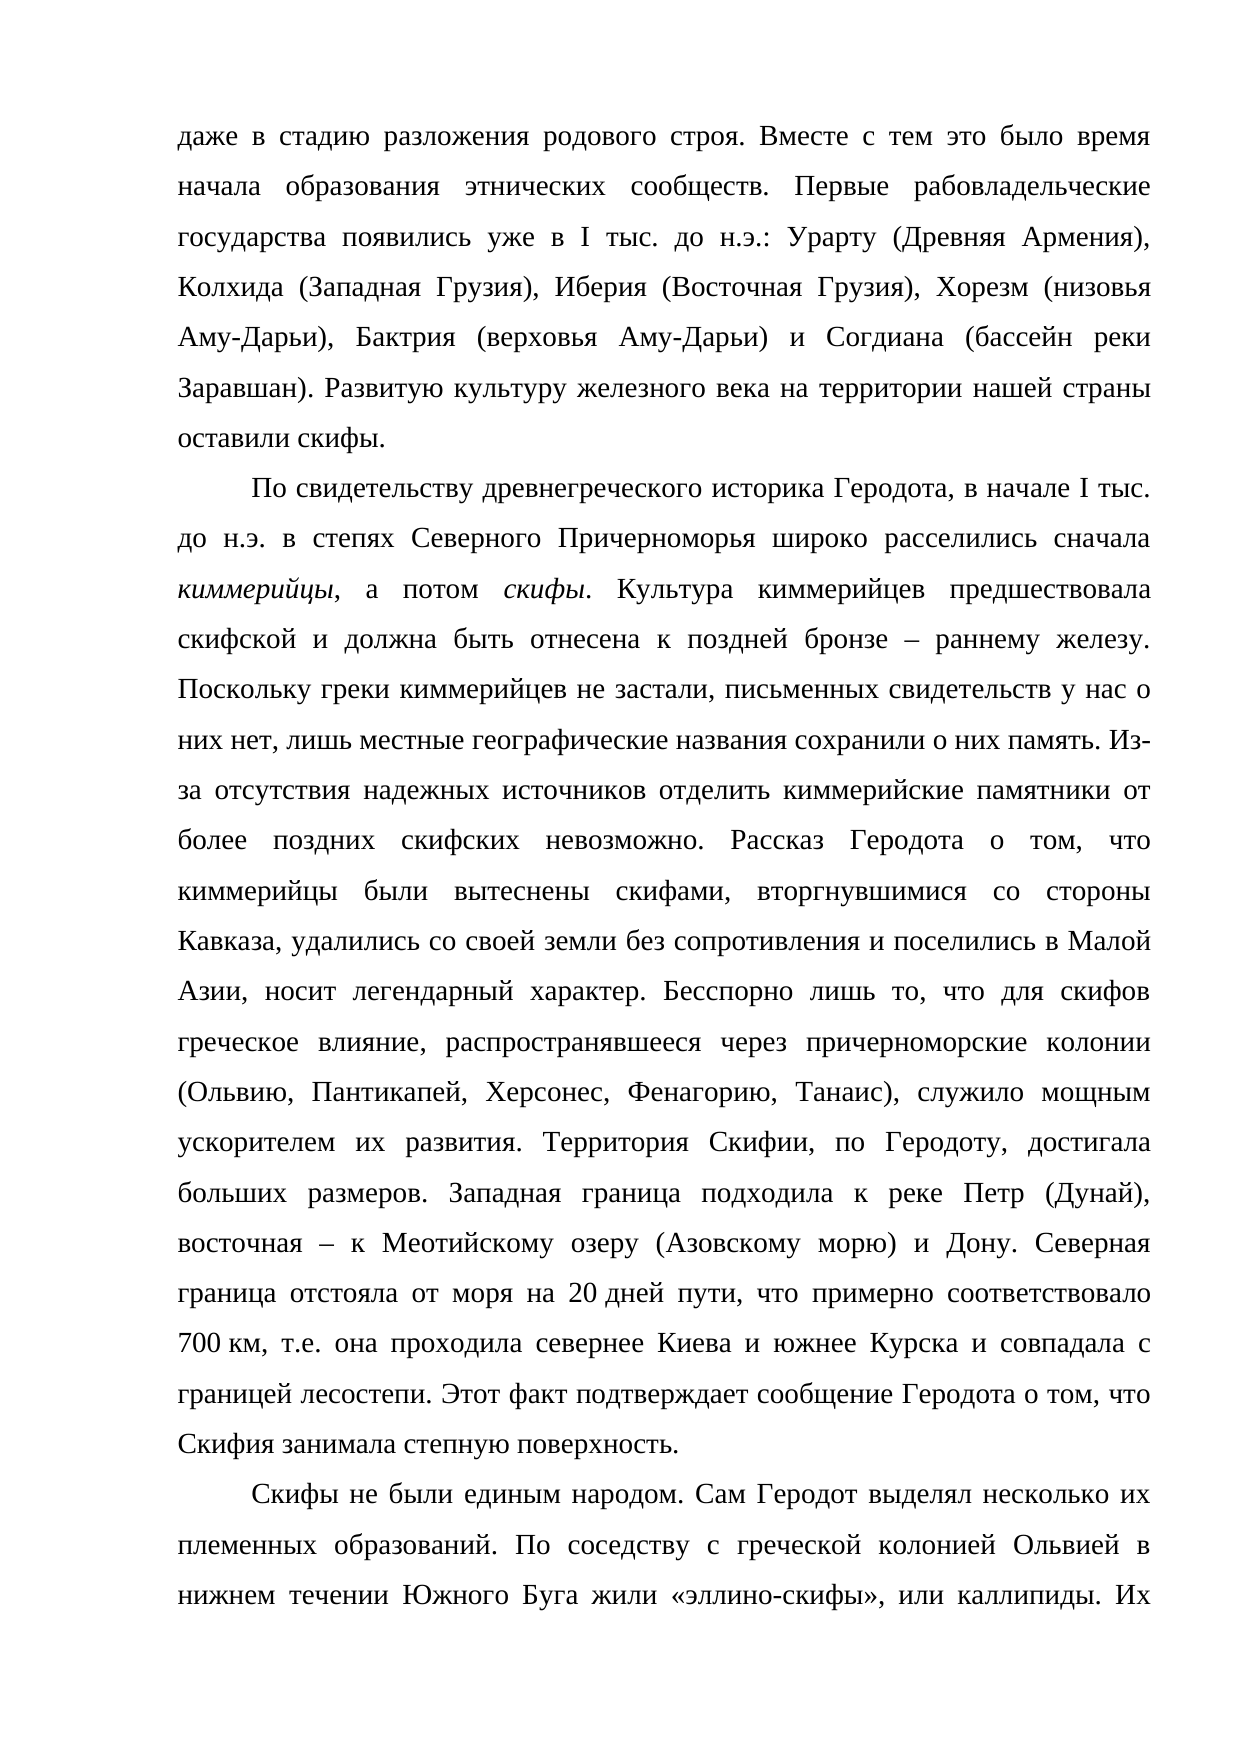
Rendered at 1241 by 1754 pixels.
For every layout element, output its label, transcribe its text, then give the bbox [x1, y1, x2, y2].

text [177, 1477, 1152, 1611]
text По свидетельству древнегреческого историка Геродота, в начале I тыс. до н.э. в степях Северного Причерноморья широко расселились сначала киммерийцы, а потом скифы. Культура киммерийцев предшествовала скифской и должна быть отнесена к поздней бронзе – раннему железу. Поскольку греки киммерийцев не застали, письменных свидетельств у нас о них нет, лишь местные географические названия сохранили о них память. Из-за отсутствия надежных источников отделить киммерийские памятники от более поздних скифских невозможно. Рассказ Геродота о том, что киммерийцы были вытеснены скифами, вторгнувшимися со стороны Кавказа, удалились со своей земли без сопротивления и поселились в Малой Азии, носит легендарный характер. Бесспорно лишь то, что для скифов греческое влияние, распространявшееся через причерноморские колонии (Ольвию, Пантикапей, Херсонес, Фенагорию, Танаис), служило мощным ускорителем их развития. Территория Скифии, по Геродоту, достигала больших размеров. Западная граница подходила к реке Петр (Дунай), восточная – к Меотийскому озеру (Азовскому морю) и Дону. Северная граница отстояла от моря на 20 дней пути, что примерно соответствовало , т.е. она проходила севернее Киева и южнее Курска и совпадала с границей лесостепи. Этот факт подтверждает сообщение Геродота о том, что Скифия занимала степную поверхность. [177, 470, 1152, 1460]
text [177, 118, 1152, 453]
